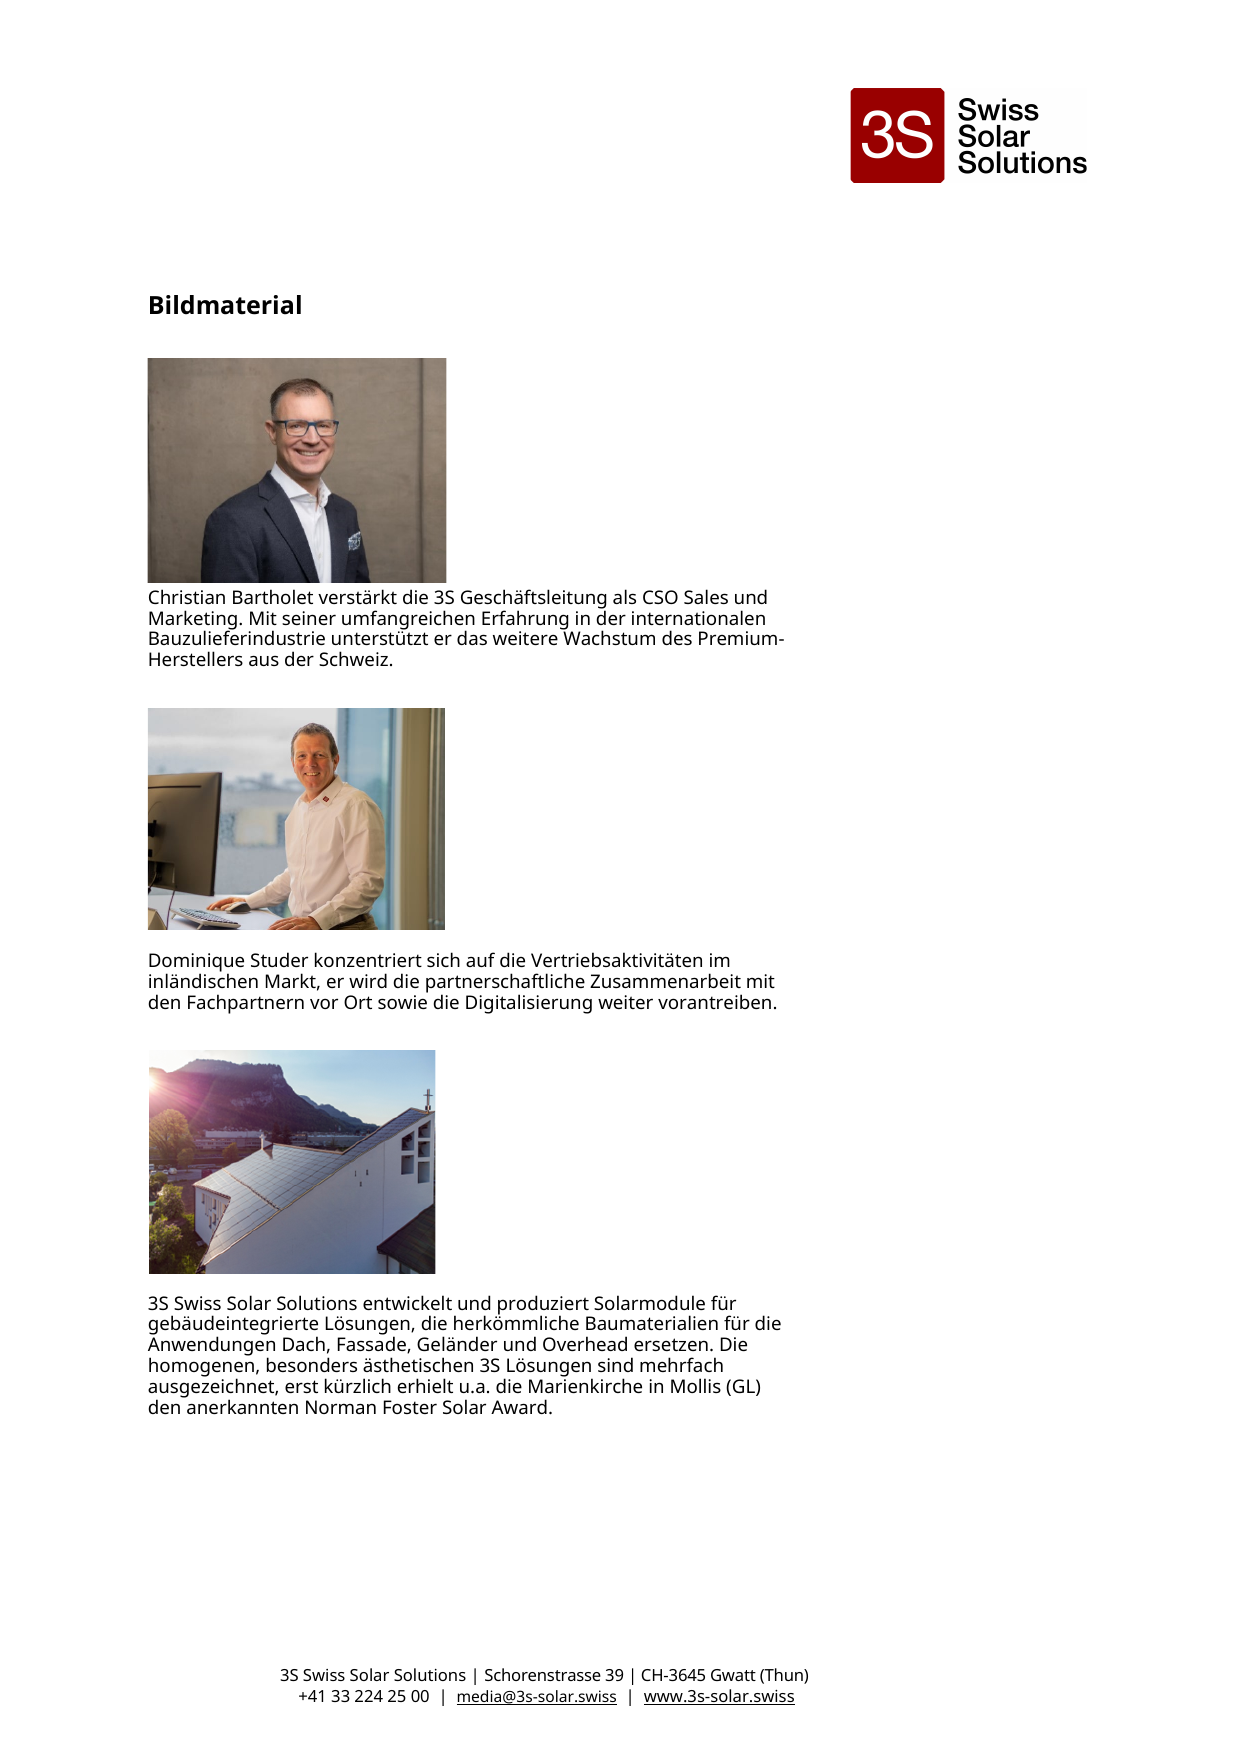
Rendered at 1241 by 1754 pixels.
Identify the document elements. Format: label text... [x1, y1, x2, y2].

table_cell 3S Swiss Solar Solutions entwickelt und produziert Solarmodule für gebäudeintegrierte Lösungen, die herkömmliche Baumaterialien für die Anwendungen Dach, Fassade, Geländer und Overhead ersetzen. Die homogenen, besonders ästhetischen 3S Lösungen sind mehrfach ausgezeichnet, erst kürzlich erhielt u.a. die Marienkirche in Mollis (GL) den anerkannten Norman Foster Solar Award. [148, 1287, 797, 1456]
table_cell [148, 708, 797, 944]
table_cell Dominique Studer konzentriert sich auf die Vertriebsaktivitäten im inländischen Markt, er wird die partnerschaftliche Zusammenarbeit mit den Fachpartnern vor Ort sowie die Digitalisierung weiter vorantreiben. [148, 945, 797, 1051]
picture [147, 1050, 436, 1273]
picture [147, 708, 445, 930]
picture [850, 88, 1087, 183]
table_cell Christian Bartholet verstärkt die 3S Geschäftsleitung als CSO Sales und Marketing. Mit seiner umfangreichen Erfahrung in der internationalen Bauzulieferindustrie unterstützt er das weitere Wachstum des Premium-Herstellers aus der Schweiz. [148, 581, 797, 708]
table_header [148, 345, 797, 581]
picture [147, 358, 447, 583]
subtitle Bildmaterial [148, 291, 945, 320]
table_cell [148, 1051, 797, 1287]
